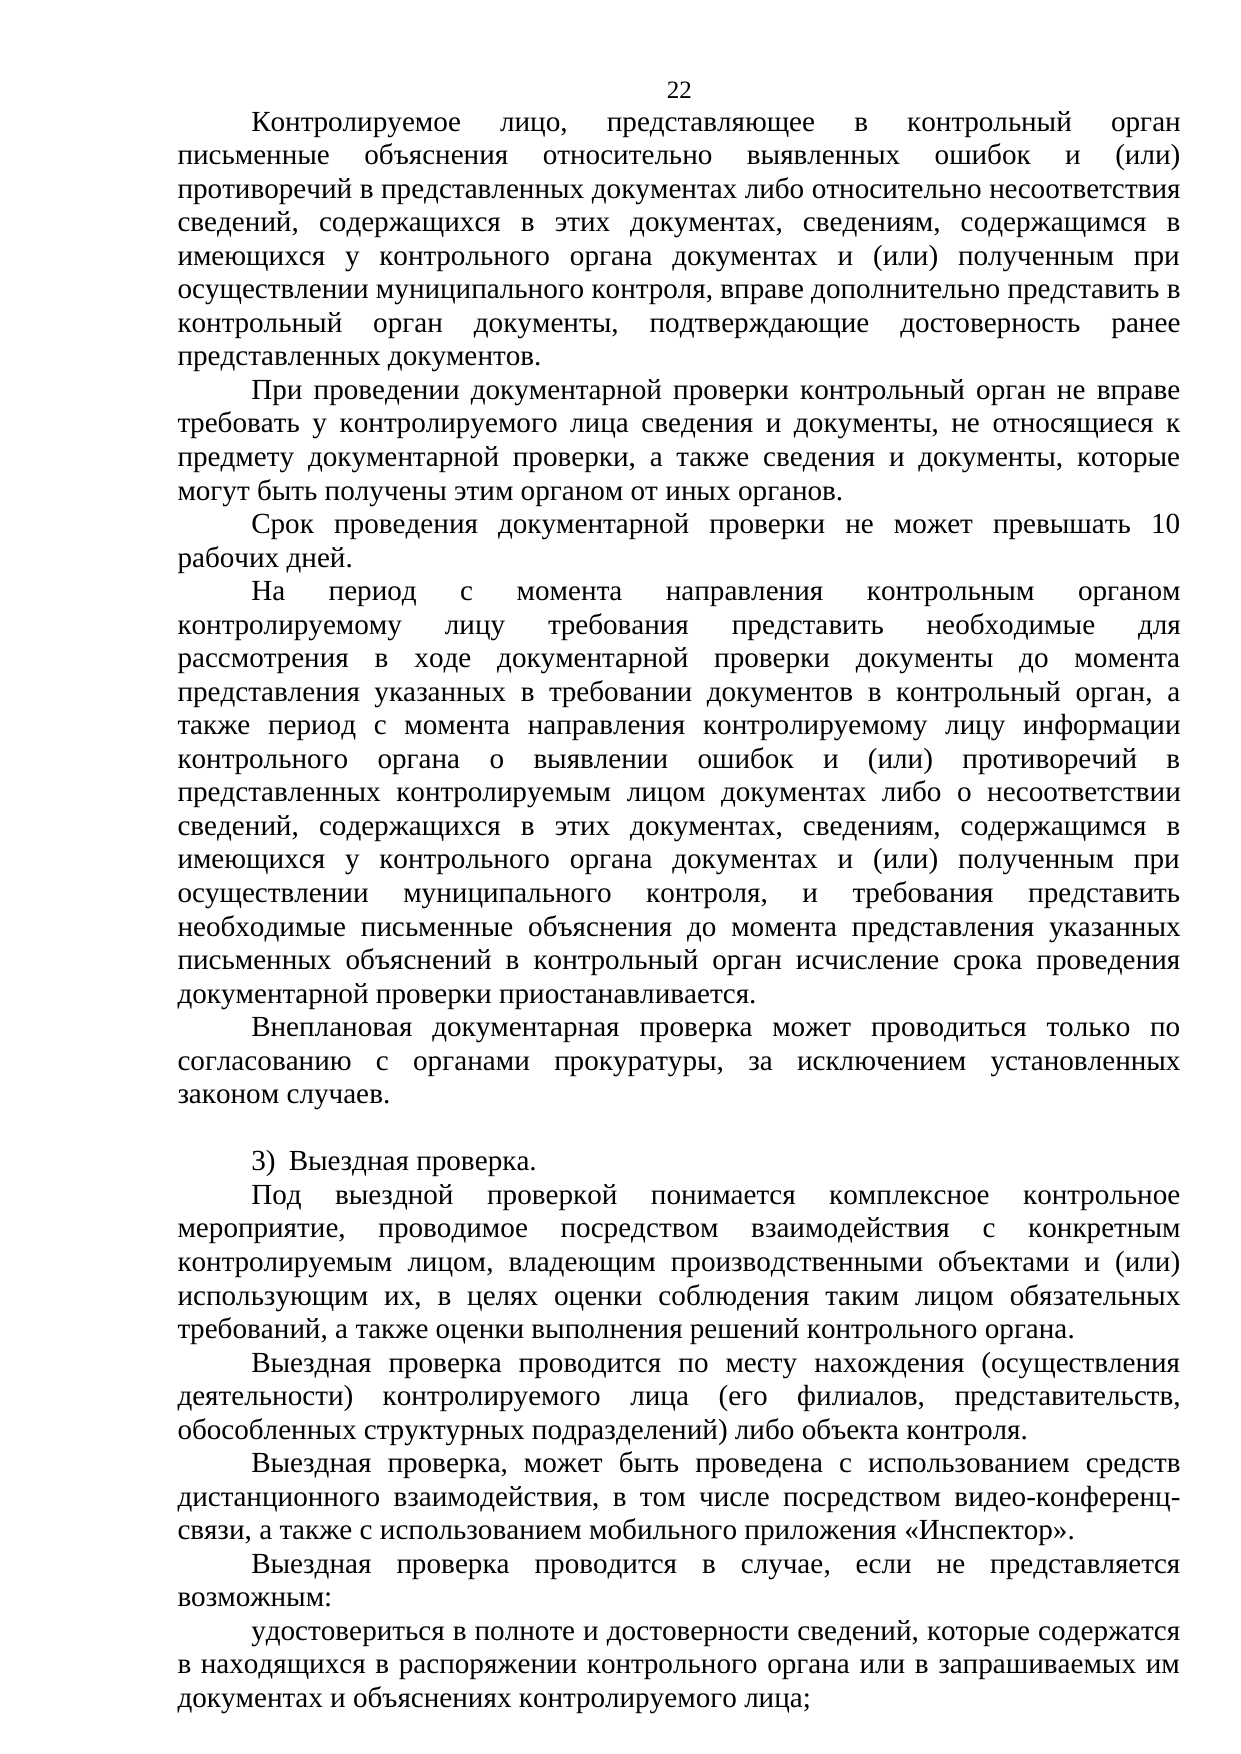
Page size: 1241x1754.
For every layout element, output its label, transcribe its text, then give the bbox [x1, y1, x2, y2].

text Выездная проверка проводится по месту нахождения (осуществления деятельности) контролируемого лица (его филиалов, представительств, обособленных структурных подразделений) либо объекта контроля. [177, 1345, 1181, 1445]
text удостовериться в полноте и достоверности сведений, которые содержатся в находящихся в распоряжении контрольного органа или в запрашиваемых им документах и объяснениях контролируемого лица; [177, 1613, 1181, 1714]
text На период с момента направления контрольным органом контролируемому лицу требования представить необходимые для рассмотрения в ходе документарной проверки документы до момента представления указанных в требовании документов в контрольный орган, а также период с момента направления контролируемому лицу информации контрольного органа о выявлении ошибок и (или) противоречий в представленных контролируемым лицом документах либо о несоответствии сведений, содержащихся в этих документах, сведениям, содержащимся в имеющихся у контрольного органа документах и (или) полученным при осуществлении муниципального контроля, и требования представить необходимые письменные объяснения до момента представления указанных письменных объяснений в контрольный орган исчисление срока проведения документарной проверки приостанавливается. [177, 573, 1181, 1009]
text При проведении документарной проверки контрольный орган не вправе требовать у контролируемого лица сведения и документы, не относящиеся к предмету документарной проверки, а также сведения и документы, которые могут быть получены этим органом от иных органов. [177, 372, 1181, 506]
text Выездная проверка проводится в случае, если не представляется возможным: [177, 1546, 1181, 1613]
text Контролируемое лицо, представляющее в контрольный орган письменные объяснения относительно выявленных ошибок и (или) противоречий в представленных документах либо относительно несоответствия сведений, содержащихся в этих документах, сведениям, содержащимся в имеющихся у контрольного органа документах и (или) полученным при осуществлении муниципального контроля, вправе дополнительно представить в контрольный орган документы, подтверждающие достоверность ранее представленных документов. [177, 104, 1181, 372]
text Под выездной проверкой понимается комплексное контрольное мероприятие, проводимое посредством взаимодействия с конкретным контролируемым лицом, владеющим производственными объектами и (или) использующим их, в целях оценки соблюдения таким лицом обязательных требований, а также оценки выполнения решений контрольного органа. [177, 1177, 1181, 1345]
text Выездная проверка, может быть проведена с использованием средств дистанционного взаимодействия, в том числе посредством видео-конференц-связи, а также с использованием мобильного приложения «Инспектор». [177, 1445, 1181, 1546]
text Внеплановая документарная проверка может проводиться только по согласованию с органами прокуратуры, за исключением установленных законом случаев. [177, 1009, 1181, 1110]
text Срок проведения документарной проверки не может превышать 10 рабочих дней. [177, 506, 1181, 573]
list Выездная проверка. [251, 1143, 1181, 1177]
